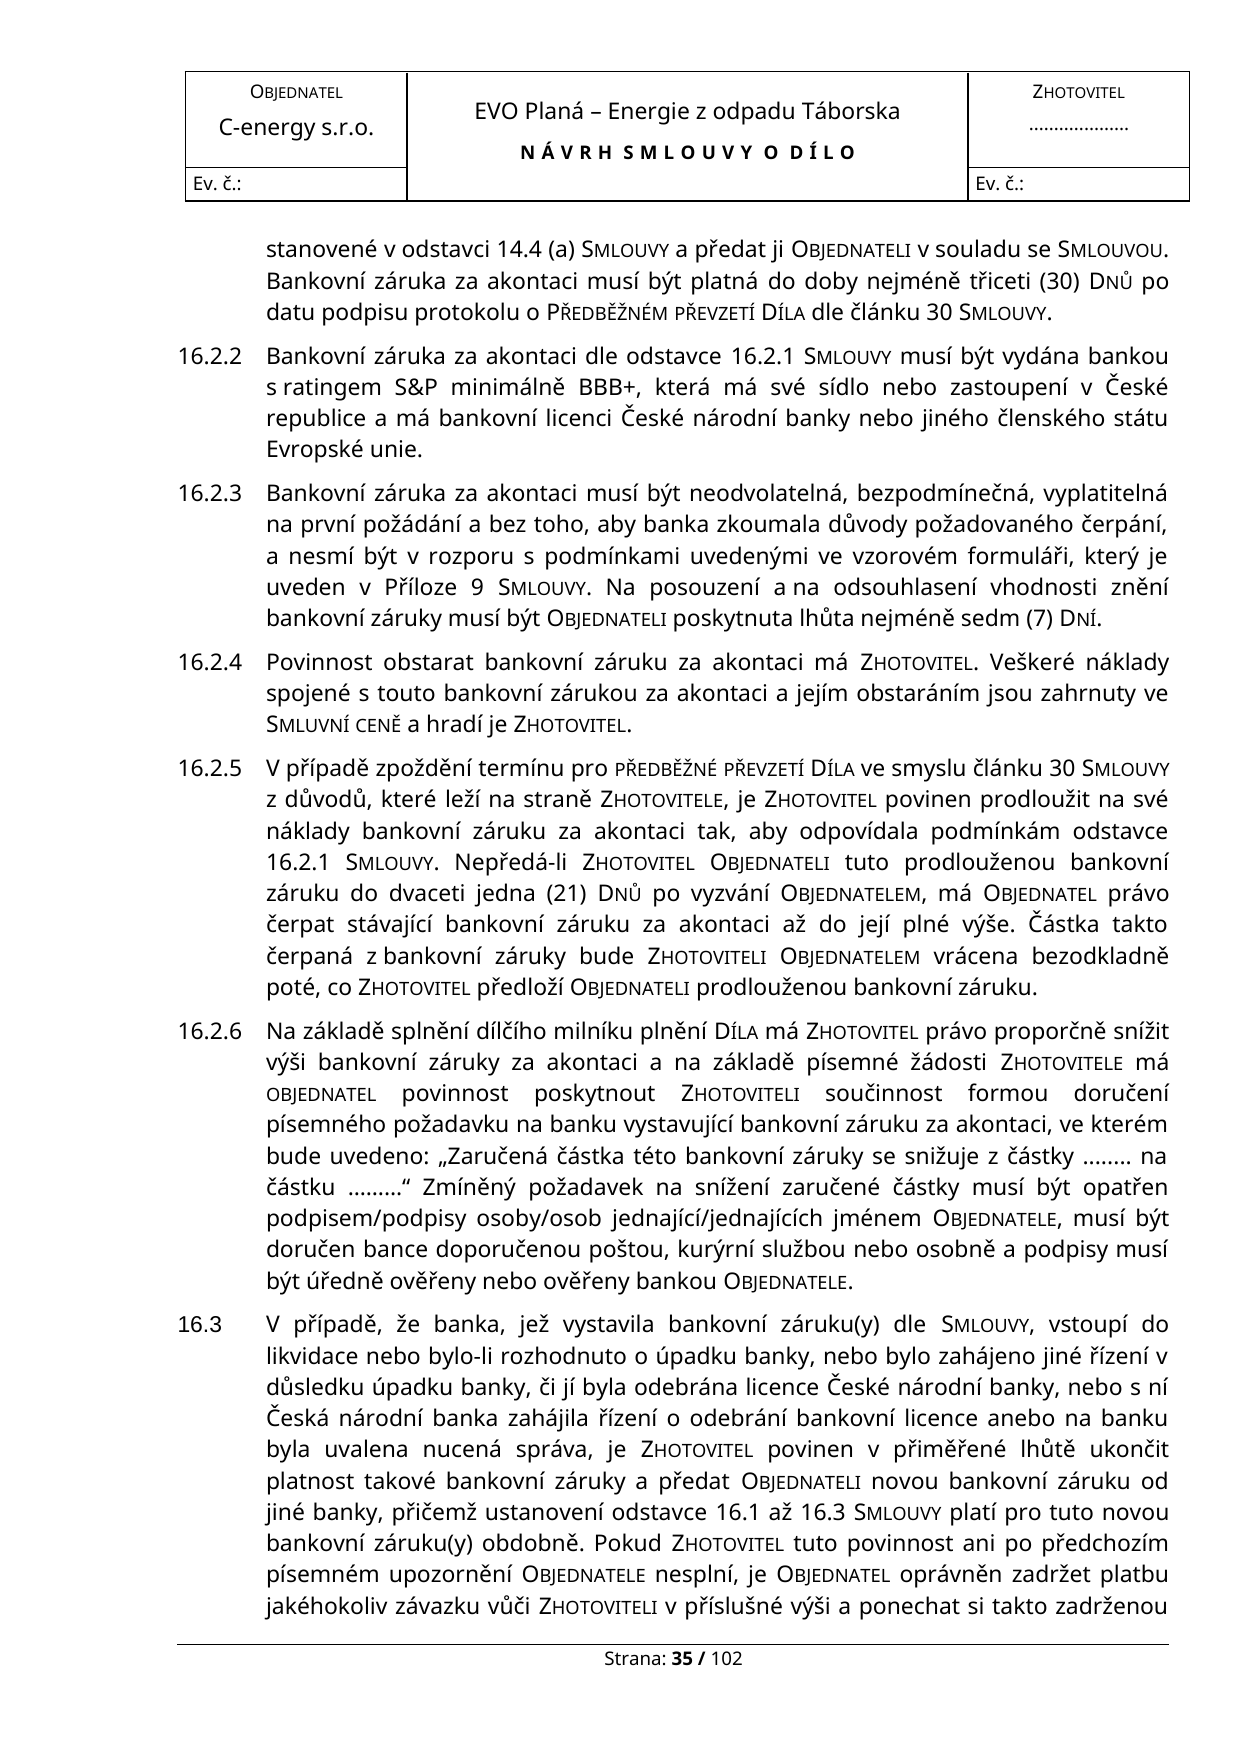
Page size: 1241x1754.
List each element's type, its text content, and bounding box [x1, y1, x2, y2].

subtitle Na základě splnění dílčího milníku plnění Díla má Zhotovitel právo proporčně snížit výši bankovní záruky za akontaci a na základě písemné žádosti Zhotovitele má objednatel povinnost poskytnout Zhotoviteli součinnost formou doručení písemného požadavku na banku vystavující bankovní záruku za akontaci, ve kterém bude uvedeno: „Zaručená částka této bankovní záruky se snižuje z částky ........ na částku ………“ Zmíněný požadavek na snížení zaručené částky musí být opatřen podpisem/podpisy osoby/osob jednající/jednajících jménem Objednatele, musí být doručen bance doporučenou poštou, kurýrní službou nebo osobně a podpisy musí být úředně ověřeny nebo ověřeny bankou Objednatele. [177, 1014, 1169, 1296]
subtitle V případě zpoždění termínu pro předběžné převzetí Díla ve smyslu článku 30 Smlouvy z důvodů, které leží na straně Zhotovitele, je Zhotovitel povinen prodloužit na své náklady bankovní záruku za akontaci tak, aby odpovídala podmínkám odstavce 16.2.1 Smlouvy. Nepředá-li Zhotovitel Objednateli tuto prodlouženou bankovní záruku do dvaceti jedna (21) Dnů po vyzvání Objednatelem, má Objednatel právo čerpat stávající bankovní záruku za akontaci až do její plné výše. Částka takto čerpaná z bankovní záruky bude Zhotoviteli Objednatelem vrácena bezodkladně poté, co Zhotovitel předloží Objednateli prodlouženou bankovní záruku. [177, 752, 1169, 1002]
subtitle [177, 1308, 1169, 1621]
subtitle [177, 233, 1169, 327]
subtitle Povinnost obstarat bankovní záruku za akontaci má Zhotovitel. Veškeré náklady spojené s touto bankovní zárukou za akontaci a jejím obstaráním jsou zahrnuty ve Smluvní ceně a hradí je Zhotovitel. [177, 646, 1169, 739]
subtitle Bankovní záruka za akontaci musí být neodvolatelná, bezpodmínečná, vyplatitelná na první požádání a bez toho, aby banka zkoumala důvody požadovaného čerpání, a nesmí být v rozporu s podmínkami uvedenými ve vzorovém formuláři, který je uveden v Příloze 9 Smlouvy. Na posouzení a na odsouhlasení vhodnosti znění bankovní záruky musí být Objednateli poskytnuta lhůta nejméně sedm (7) Dní. [177, 477, 1169, 633]
subtitle Bankovní záruka za akontaci dle odstavce 16.2.1 Smlouvy musí být vydána bankou s ratingem S&P minimálně BBB+, která má své sídlo nebo zastoupení v České republice a má bankovní licenci České národní banky nebo jiného členského státu Evropské unie. [177, 339, 1169, 464]
